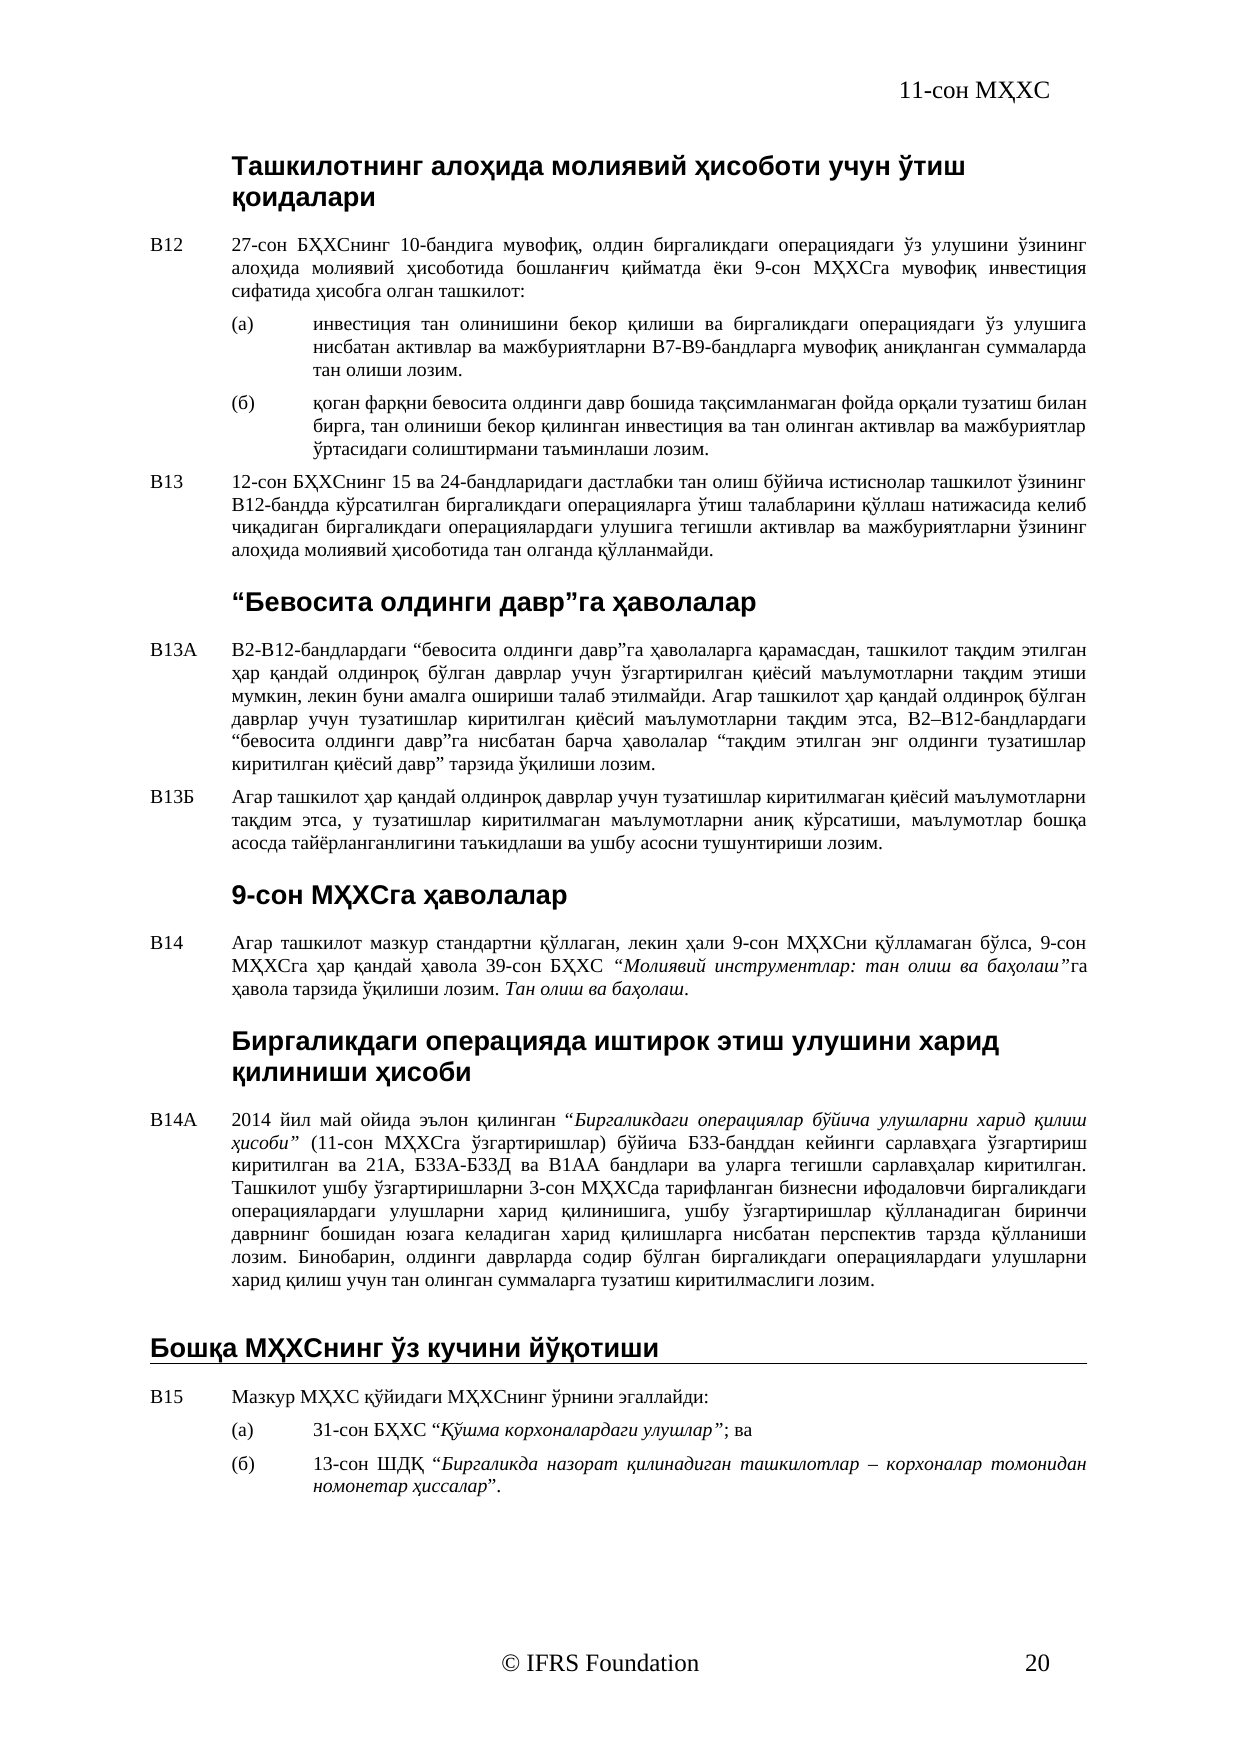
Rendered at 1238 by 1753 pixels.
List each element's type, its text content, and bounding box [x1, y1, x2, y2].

text (a) инвестиция тан олинишини бекор қилиши ва биргаликдаги операциядаги ўз улушига нисбатан активлар ва мажбуриятларни В7-В9-бандларга мувофиқ аниқланган суммаларда тан олиши лозим. [231, 312, 1087, 381]
text В13Б Агар ташкилот ҳар қандай олдинроқ даврлар учун тузатишлар киритилмаган қиёсий маълумотларни тақдим этса, у тузатишлар киритилмаган маълумотларни аниқ кўрсатиши, маълумотлар бошқа асосда тайёрланганлигини таъкидлаши ва ушбу асосни тушунтириши лозим. [150, 786, 1087, 854]
text Ташкилотнинг алоҳида молиявий ҳисоботи учун ўтиш қоидалари [231, 150, 1087, 212]
text Бошқа МҲХСнинг ўз кучини йўқотиши [150, 1332, 1087, 1363]
text (a) 31-сон БҲХС “Қўшма корхоналардаги улушлар”; ва [231, 1418, 1087, 1441]
text В15 Мазкур МҲХС қўйидаги МҲХСнинг ўрнини эгаллайди: [150, 1385, 1087, 1408]
text В14A 2014 йил май ойида эълон қилинган “Биргаликдаги операциялар бўйича улушларни харид қилиш ҳисоби” (11-сон МҲХСга ўзгартиришлар) бўйича Б33-банддан кейинги сарлавҳага ўзгартириш киритилган ва 21A, Б33A-Б33Д ва В1АA бандлари ва уларга тегишли сарлавҳалар киритилган. Ташкилот ушбу ўзгартиришларни 3-сон МҲХСда тарифланган бизнесни ифодаловчи биргаликдаги операциялардаги улушларни харид қилинишига, ушбу ўзгартиришлар қўлланадиган биринчи даврнинг бошидан юзага келадиган харид қилишларга нисбатан перспектив тарзда қўлланиши лозим. Бинобарин, олдинги даврларда содир бўлган биргаликдаги операциялардаги улушларни харид қилиш учун тан олинган суммаларга тузатиш киритилмаслиги лозим. [150, 1108, 1087, 1290]
text (б) 13-сон ШДҚ “Биргаликда назорат қилинадиган ташкилотлар – корхоналар томонидан номонетар ҳиссалар”. [231, 1452, 1087, 1497]
text В14 Агар ташкилот мазкур стандартни қўллаган, лекин ҳали 9-сон МҲХСни қўлламаган бўлса, 9-сон МҲХСга ҳар қандай ҳавола 39-сон БҲХС “Молиявий инструментлар: тан олиш ва баҳолаш”га ҳавола тарзида ўқилиши лозим. Тан олиш ва баҳолаш. [150, 931, 1087, 999]
text В13A В2-В12-бандлардаги “бевосита олдинги давр”га ҳаволаларга қарамасдан, ташкилот тақдим этилган ҳар қандай олдинроқ бўлган даврлар учун ўзгартирилган қиёсий маълумотларни тақдим этиши мумкин, лекин буни амалга ошириши талаб этилмайди. Агар ташкилот ҳар қандай олдинроқ бўлган даврлар учун тузатишлар киритилган қиёсий маълумотларни тақдим этса, В2–В12-бандлардаги “бевосита олдинги давр”га нисбатан барча ҳаволалар “тақдим этилган энг олдинги тузатишлар киритилган қиёсий давр” тарзида ўқилиши лозим. [150, 638, 1087, 775]
text “Бевосита олдинги давр”га ҳаволалар [231, 586, 1087, 617]
text (б) қоган фарқни бевосита олдинги давр бошида тақсимланмаган фойда орқали тузатиш билан бирга, тан олиниши бекор қилинган инвестиция ва тан олинган активлар ва мажбуриятлар ўртасидаги солиштирмани таъминлаши лозим. [231, 391, 1087, 459]
text 9-сон МҲХСга ҳаволалар [231, 879, 1087, 910]
text Биргаликдаги операцияда иштирок этиш улушини харид қилиниши ҳисоби [231, 1024, 1087, 1087]
text В12 27-сон БҲХСнинг 10-бандига мувофиқ, олдин биргаликдаги операциядаги ўз улушини ўзининг алоҳида молиявий ҳисоботида бошланғич қийматда ёки 9-сон МҲХСга мувофиқ инвестиция сифатида ҳисобга олган ташкилот: [150, 233, 1087, 302]
text В13 12-сон БҲХСнинг 15 ва 24-бандларидаги дастлабки тан олиш бўйича истиснолар ташкилот ўзининг В12-бандда кўрсатилган биргаликдаги операцияларга ўтиш талабларини қўллаш натижасида келиб чиқадиган биргаликдаги операциялардаги улушига тегишли активлар ва мажбуриятларни ўзининг алоҳида молиявий ҳисоботида тан олганда қўлланмайди. [150, 470, 1087, 561]
